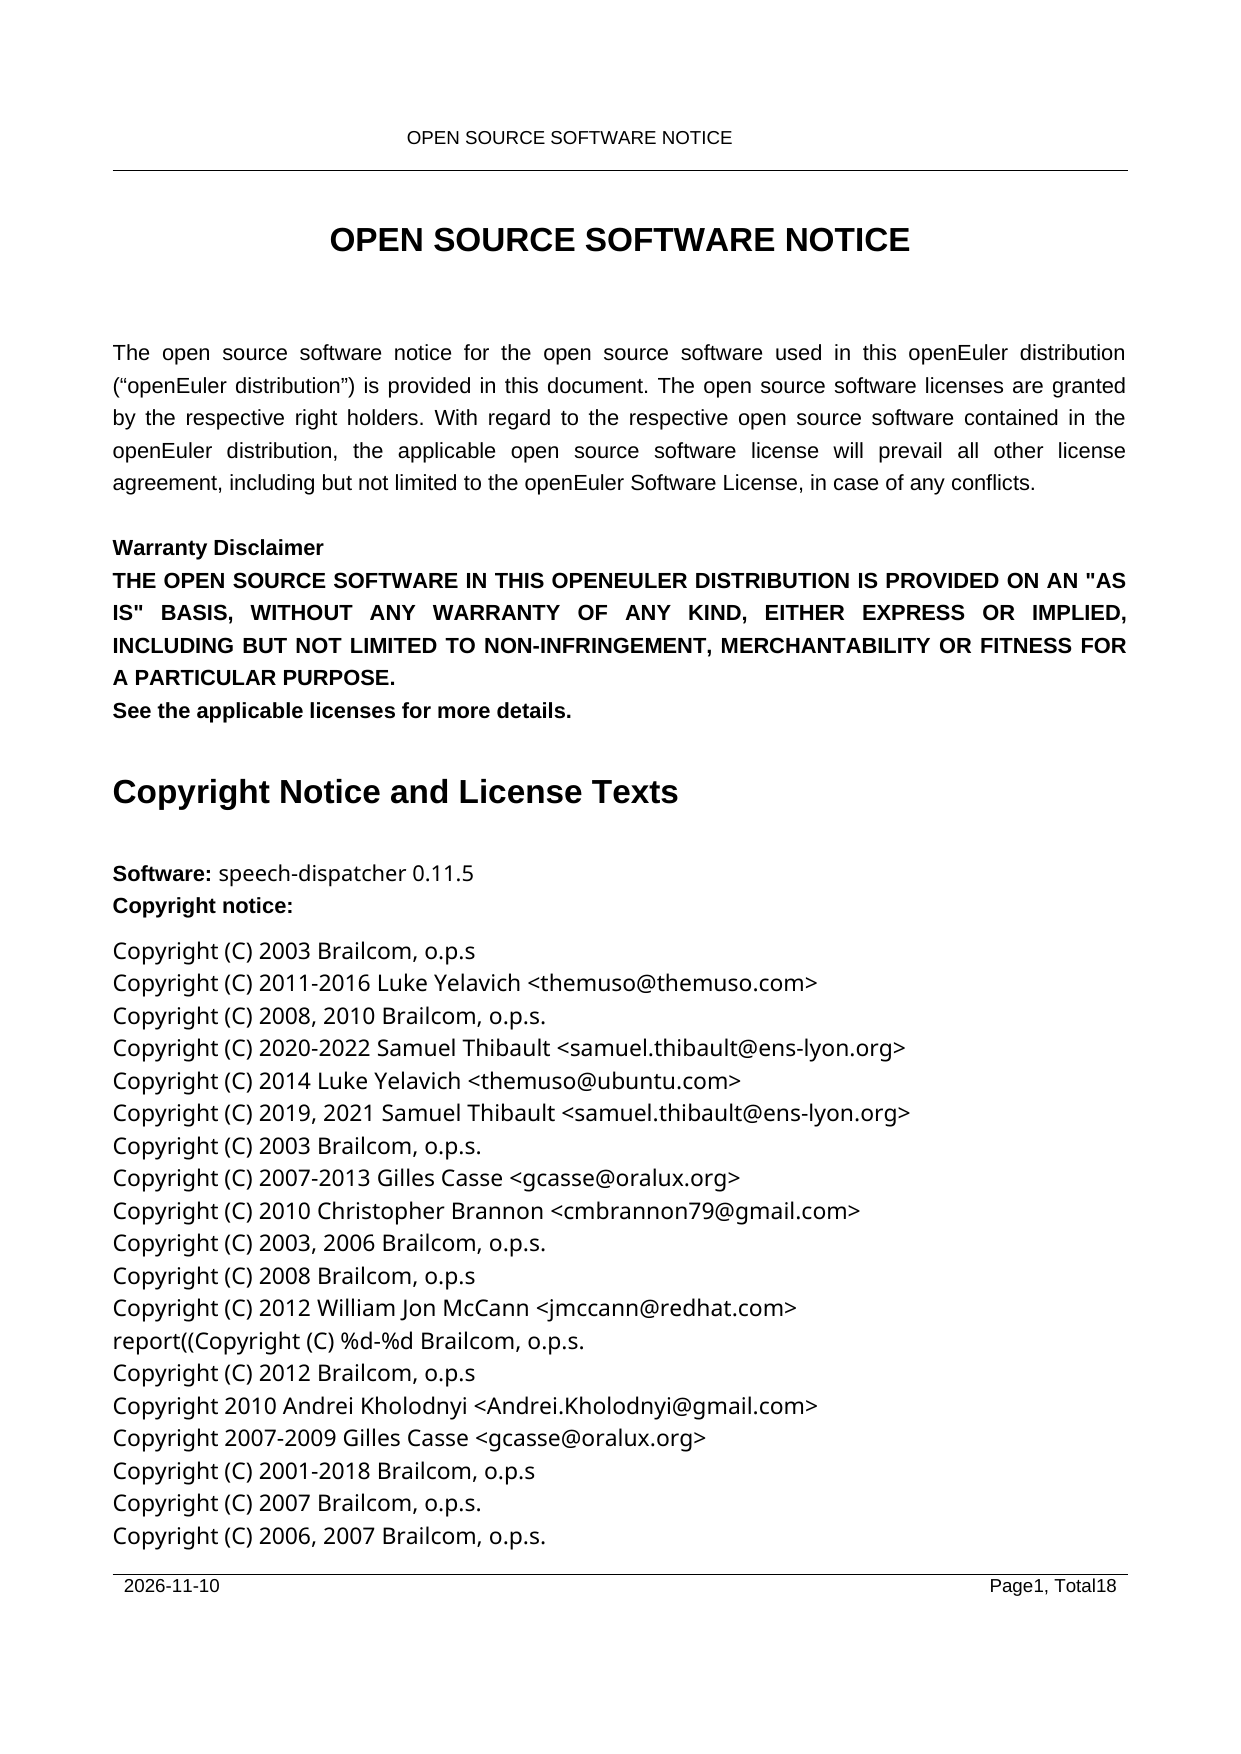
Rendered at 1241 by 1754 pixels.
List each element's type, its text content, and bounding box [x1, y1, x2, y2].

text Copyright Notice and License Texts [112, 759, 1128, 824]
text Warranty Disclaimer [112, 531, 1128, 564]
text OPEN SOURCE SOFTWARE NOTICE [112, 206, 1128, 271]
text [112, 934, 1128, 1551]
text Copyright notice: [112, 889, 1128, 921]
text THE OPEN SOURCE SOFTWARE IN THIS OPENEULER DISTRIBUTION IS PROVIDED ON AN "AS IS" BASIS, WITHOUT ANY WARRANTY OF ANY KIND, EITHER EXPRESS OR IMPLIED, INCLUDING BUT NOT LIMITED TO NON-INFRINGEMENT, MERCHANTABILITY OR FITNESS FOR A PARTICULAR PURPOSE. See the applicable licenses for more details. [112, 564, 1128, 726]
title Software: speech-dispatcher 0.11.5 [112, 856, 1128, 889]
text The open source software notice for the open source software used in this openEuler distribution (“openEuler distribution”) is provided in this document. The open source software licenses are granted by the respective right holders. With regard to the respective open source software contained in the openEuler distribution, the applicable open source software license will prevail all other license agreement, including but not limited to the openEuler Software License, in case of any conflicts. [112, 336, 1128, 499]
